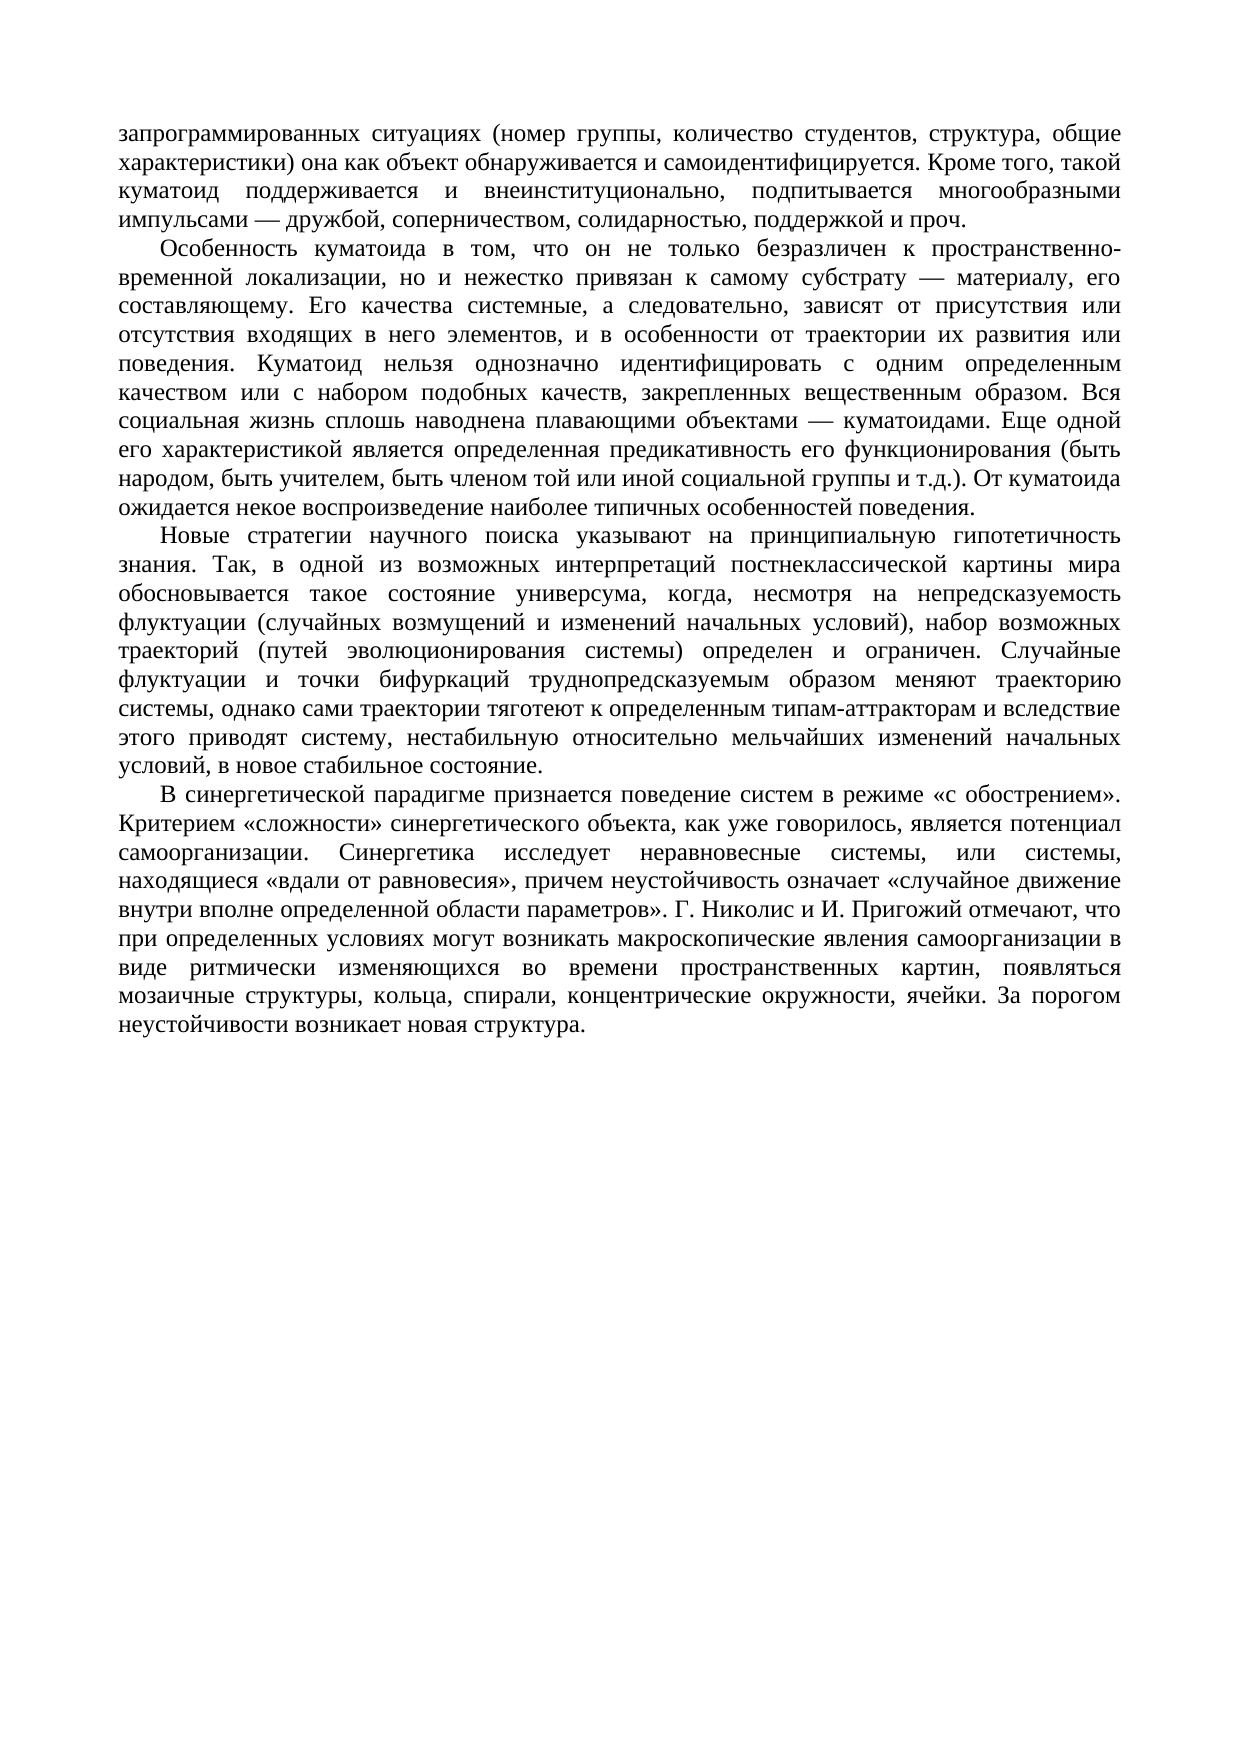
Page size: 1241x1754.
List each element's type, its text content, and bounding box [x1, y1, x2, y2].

text Новые стратегии научного поиска указывают на принципиальную гипотетичность знания. Так, в одной из возможных интерпретаций постнеклассической картины мира обосновывается такое состояние универсума, когда, несмотря на непредсказуемость флуктуации (случайных возмущений и изменений начальных условий), набор возможных траекторий (путей эволюционирования системы) определен и ограничен. Случайные флуктуации и точки бифуркаций труднопредсказуемым образом меняют траекторию системы, однако сами траектории тяготеют к определенным типам-аттракторам и вследствие этого приводят систему, нестабильную относительно мельчайших изменений начальных условий, в новое стабильное состояние. [118, 521, 1122, 779]
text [118, 118, 1122, 233]
text Особенность куматоида в том, что он не только безразличен к пространственно-временной локализации, но и нежестко привязан к самому субстрату — материалу, его составляющему. Его качества системные, а следовательно, зависят от присутствия или отсутствия входящих в него элементов, и в особенности от траектории их развития или поведения. Куматоид нельзя однозначно идентифицировать с одним определенным качеством или с набором подобных качеств, закрепленных вещественным образом. Вся социальная жизнь сплошь наводнена плавающими объектами — куматоидами. Еще одной его характеристикой является определенная предикативность его функционирования (быть народом, быть учителем, быть членом той или иной социальной группы и т.д.). От куматоида ожидается некое воспроизведение наиболее типичных особенностей поведения. [118, 233, 1122, 521]
text В синергетической парадигме признается поведение систем в режиме «с обострением». Критерием «сложности» синергетического объекта, как уже говорилось, является потенциал самоорганизации. Синергетика исследует неравновесные системы, или системы, находящиеся «вдали от равновесия», причем неустойчивость означает «случайное движение внутри вполне определенной области параметров». Г. Николис и И. Пригожий отмечают, что при определенных условиях могут возникать макроскопические явления самоорганизации в виде ритмически изменяющихся во времени пространственных картин, появляться мозаичные структуры, кольца, спирали, концентрические окружности, ячейки. За порогом неустойчивости возникает новая структура. [118, 779, 1122, 1038]
